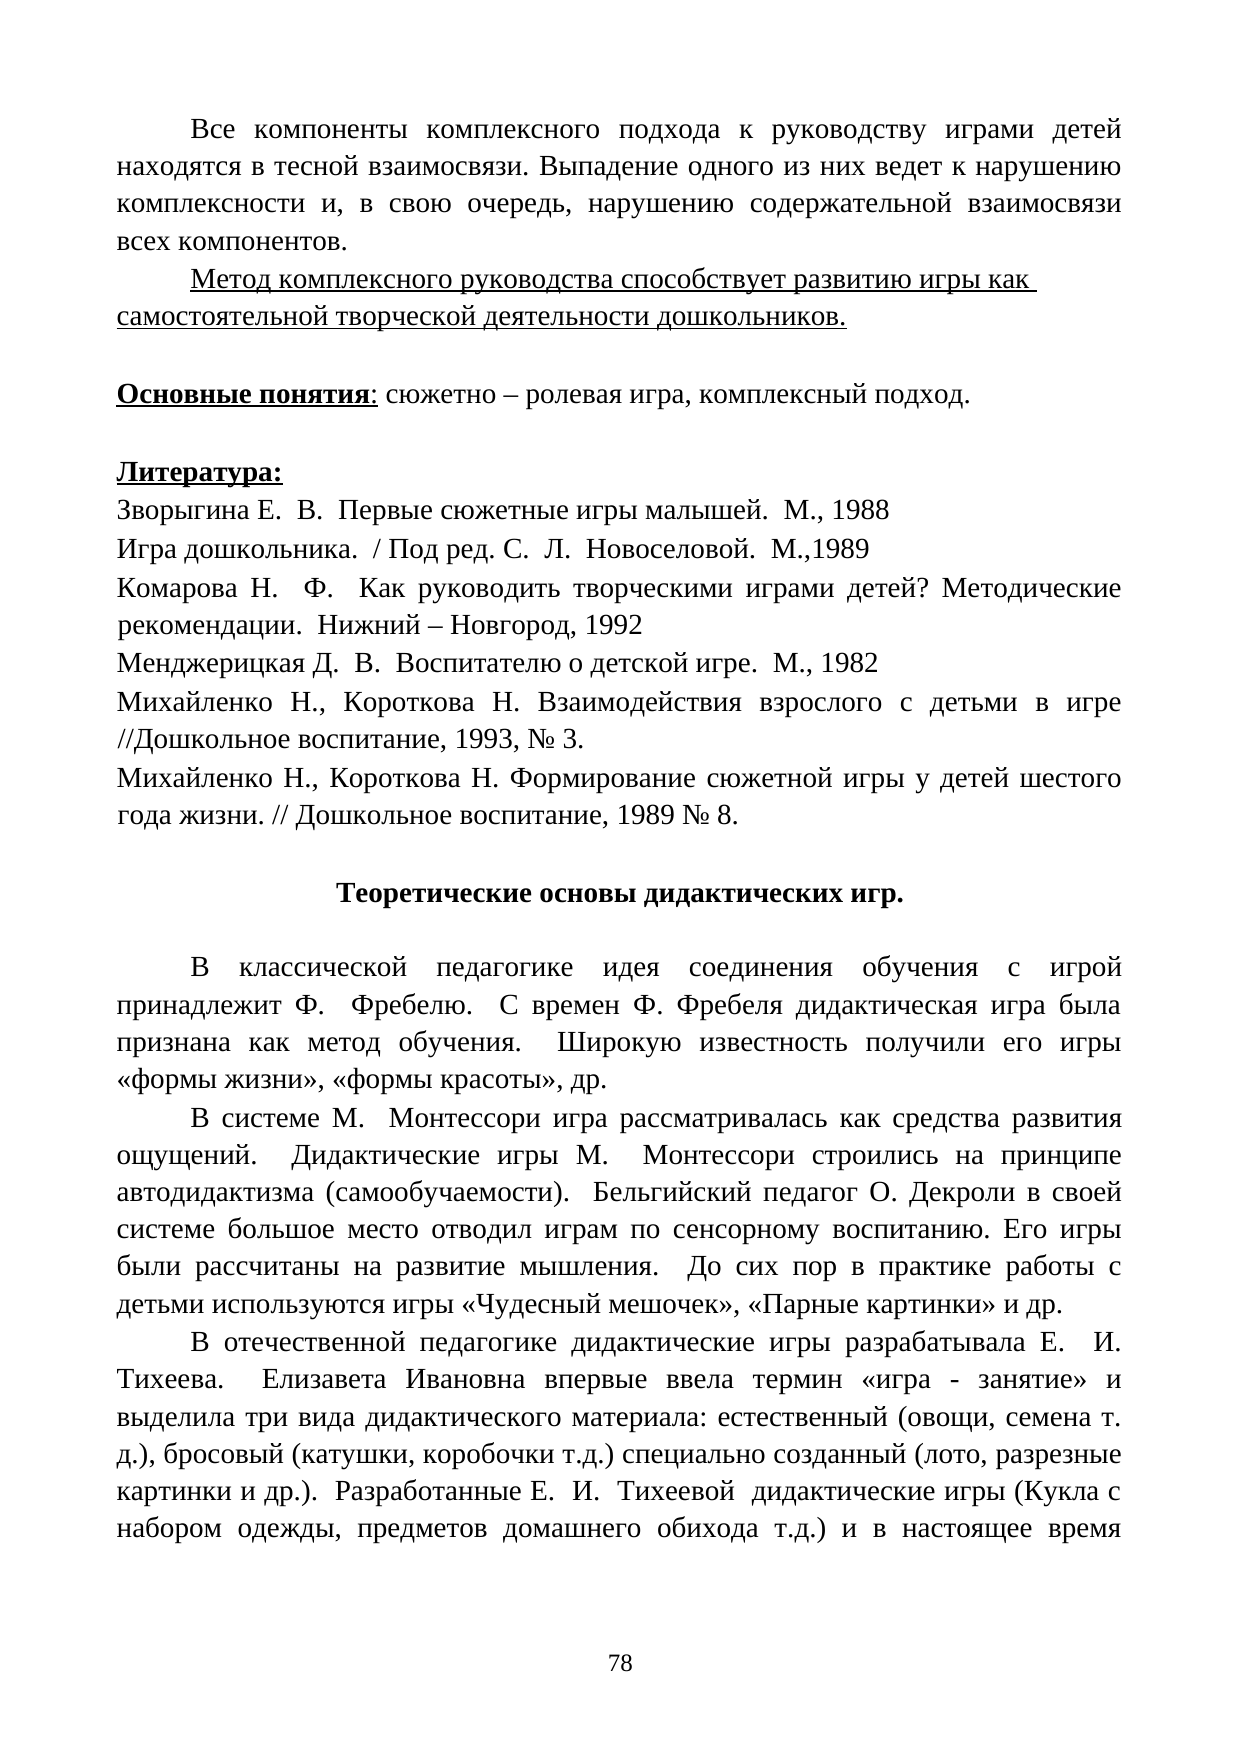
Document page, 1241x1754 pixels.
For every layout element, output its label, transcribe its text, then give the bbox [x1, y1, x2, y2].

text Все компоненты комплексного подхода к руководству играми детей находятся в тесной взаимосвязи. Выпадение одного из них ведет к нарушению комплексности и, в свою очередь, нарушению содержательной взаимосвязи всех компонентов. [116, 111, 1123, 256]
text Комарова Н. Ф. Как руководить творческими играми детей? Методические рекомендации. Нижний – Новгород, 1992 [116, 570, 1123, 641]
text В классической педагогике идея соединения обучения с игрой принадлежит Ф. Фребелю. С времен Ф. Фребеля дидактическая игра была признана как метод обучения. Широкую известность получили его игры «формы жизни», «формы красоты», др. [116, 949, 1123, 1095]
text Зворыгина Е. В. Первые сюжетные игры малышей. М., 1988 [116, 492, 1123, 526]
text Метод комплексного руководства способствует развитию игры как самостоятельной творческой деятельности дошкольников. [116, 261, 1166, 332]
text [116, 1324, 1123, 1544]
text Теоретические основы дидактических игр. [136, 876, 1104, 909]
text Михайленко Н., Короткова Н. Взаимодействия взрослого с детьми в игре //Дошкольное воспитание, 1993, № 3. [116, 684, 1123, 755]
text Михайленко Н., Короткова Н. Формирование сюжетной игры у детей шестого года жизни. // Дошкольное воспитание, 1989 № 8. [116, 760, 1123, 831]
text Игра дошкольника. / Под ред. С. Л. Новоселовой. М.,1989 [116, 531, 1123, 565]
text В системе М. Монтессори игра рассматривалась как средства развития ощущений. Дидактические игры М. Монтессори строились на принципе автодидактизма (самообучаемости). Бельгийский педагог О. Декроли в своей системе большое место отводил играм по сенсорному воспитанию. Его игры были рассчитаны на развитие мышления. До сих пор в практике работы с детьми используются игры «Чудесный мешочек», «Парные картинки» и др. [116, 1100, 1123, 1319]
text Литература: [116, 454, 1202, 488]
text Основные понятия: сюжетно – ролевая игра, комплексный подход. [116, 376, 1123, 409]
text Менджерицкая Д. В. Воспитателю о детской игре. М., 1982 [116, 646, 1123, 679]
